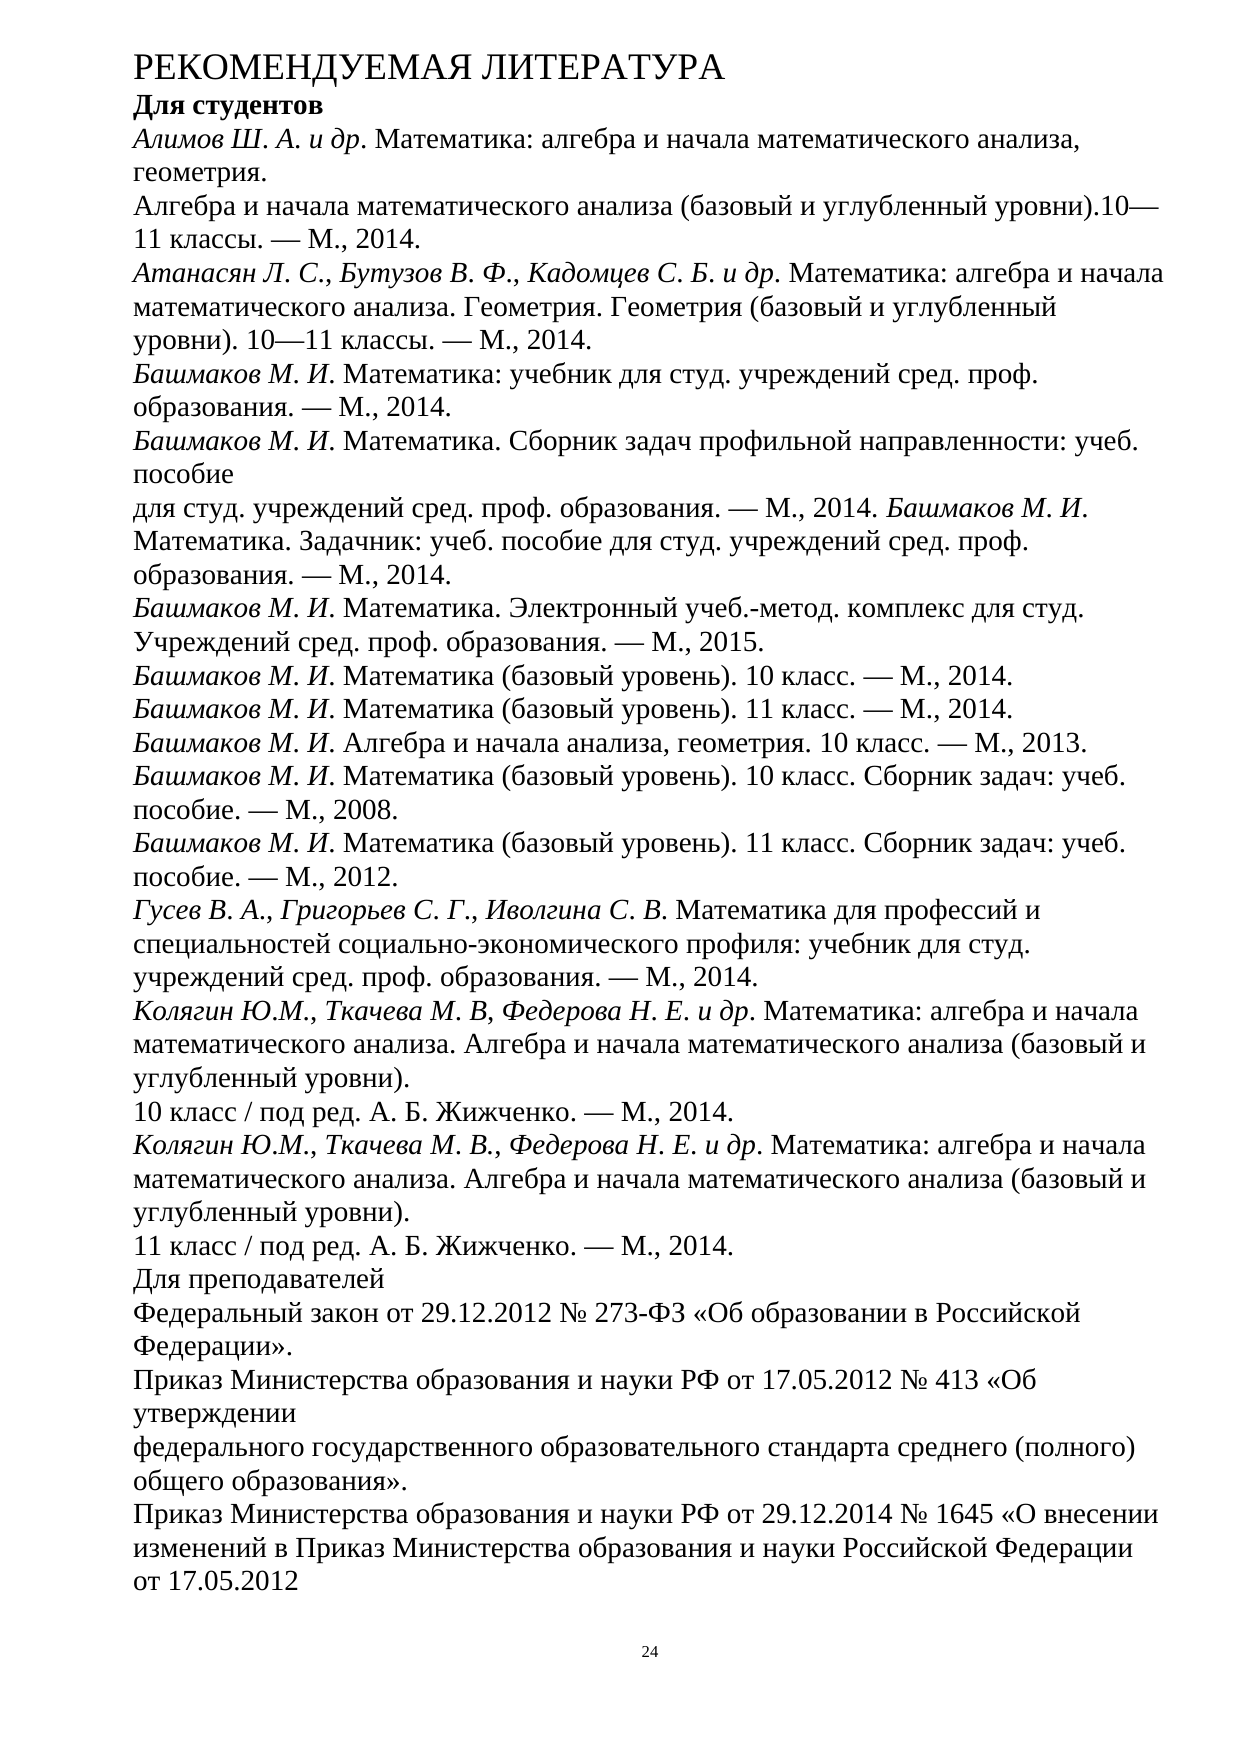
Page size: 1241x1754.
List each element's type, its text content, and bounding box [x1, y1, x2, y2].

text Колягин Ю.М., Ткачева М. В., Федерова Н. Е. и др. Математика: алгебра и начала математического анализа. Алгебра и начала математического анализа (базовый и углубленный уровни). [133, 1127, 1167, 1228]
text Федеральный закон от 29.12.2012 № 273-ФЗ «Об образовании в Российской Федерации». [133, 1295, 1167, 1362]
text Атанасян Л. С., Бутузов В. Ф., Кадомцев С. Б. и др. Математика: алгебра и начала математического анализа. Геометрия. Геометрия (базовый и углубленный уровни). 10—11 классы. — М., 2014. [133, 255, 1167, 356]
text федерального государственного образовательного стандарта среднего (полного) общего образования». [133, 1429, 1167, 1496]
text 11 класс / под ред. А. Б. Жижченко. — М., 2014. [133, 1228, 1167, 1261]
text Башмаков М. И. Математика (базовый уровень). 10 класс. Сборник задач: учеб. пособие. — М., 2008. [133, 758, 1167, 825]
text Алгебра и начала математического анализа (базовый и углубленный уровни).10—11 классы. — М., 2014. [133, 188, 1167, 255]
text Гусев В. А., Григорьев С. Г., Иволгина С. В. Математика для профессий и специальностей социально-экономического профиля: учебник для студ. учреждений сред. проф. образования. — М., 2014. [133, 892, 1167, 993]
text Приказ Министерства образования и науки РФ от 17.05.2012 № 413 «Об утверждении [133, 1362, 1167, 1429]
text Алимов Ш. А. и др. Математика: алгебра и начала математического анализа, геометрия. [133, 121, 1167, 188]
text Башмаков М. И. Математика. Электронный учеб.-метод. комплекс для студ. Учреждений сред. проф. образования. — М., 2015. [133, 591, 1167, 658]
text для студ. учреждений сред. проф. образования. — М., 2014. Башмаков М. И. Математика. Задачник: учеб. пособие для студ. учреждений сред. проф. образования. — М., 2014. [133, 490, 1167, 591]
text Для студентов [133, 87, 1167, 121]
text Приказ Министерства образования и науки РФ от 29.12.2014 № 1645 «О внесении изменений в Приказ Министерства образования и науки Российской Федерации от 17.05.2012 [133, 1496, 1167, 1597]
text Колягин Ю.М., Ткачева М. В, Федерова Н. Е. и др. Математика: алгебра и начала математического анализа. Алгебра и начала математического анализа (базовый и углубленный уровни). [133, 993, 1167, 1094]
text РЕКОМЕНДУЕМАЯ ЛИТЕРАТУРА [133, 44, 1167, 87]
text Башмаков М. И. Математика (базовый уровень). 10 класс. — М., 2014. [133, 658, 1167, 691]
text Башмаков М. И. Математика. Сборник задач профильной направленности: учеб. пособие [133, 423, 1167, 490]
text Для преподавателей [133, 1261, 1167, 1295]
text Башмаков М. И. Математика (базовый уровень). 11 класс. Сборник задач: учеб. пособие. — М., 2012. [133, 825, 1167, 892]
text Башмаков М. И. Математика (базовый уровень). 11 класс. — М., 2014. [133, 691, 1167, 725]
text Башмаков М. И. Алгебра и начала анализа, геометрия. 10 класс. — М., 2013. [133, 725, 1167, 758]
text 10 класc / под ред. А. Б. Жижченко. — М., 2014. [133, 1094, 1167, 1127]
text Башмаков М. И. Математика: учебник для студ. учреждений сред. проф. образования. — М., 2014. [133, 356, 1167, 423]
